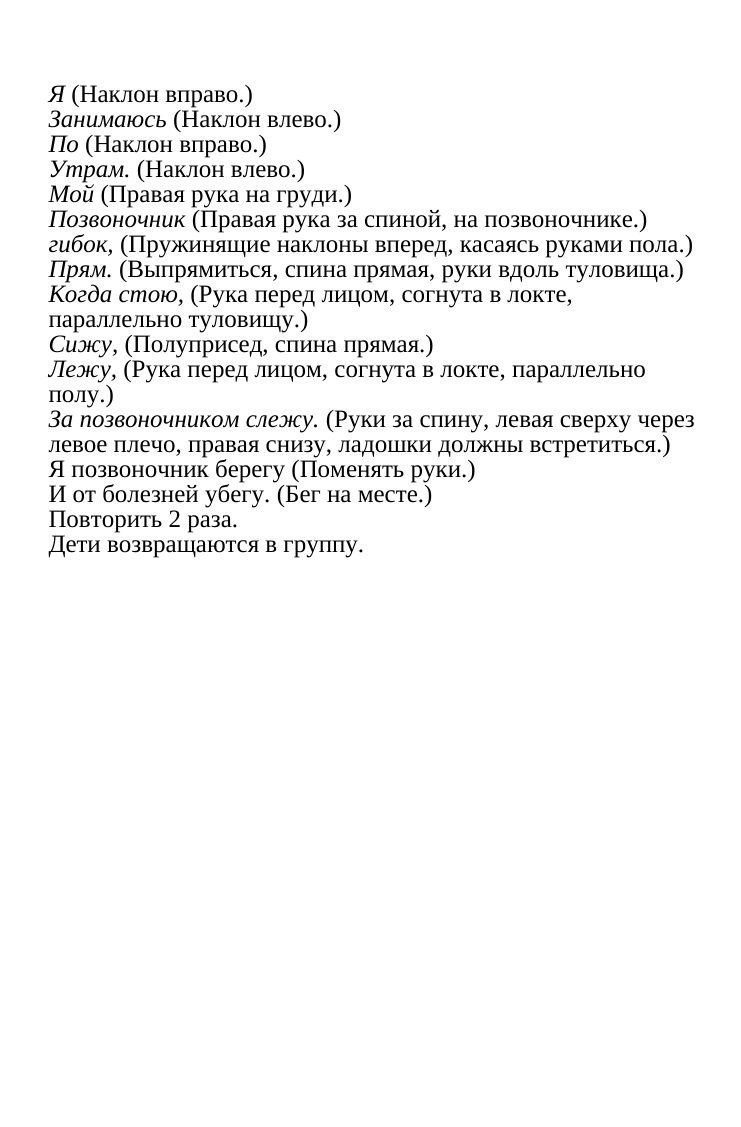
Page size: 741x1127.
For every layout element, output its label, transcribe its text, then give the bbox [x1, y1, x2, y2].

text Утрам. (Наклон влево.) [48, 158, 697, 183]
text Повторить 2 раза. [48, 508, 697, 533]
text Мой (Правая рука на груди.) [48, 183, 697, 208]
text Сижу, (Полуприсед, спина прямая.) [48, 333, 697, 358]
text Занимаюсь (Наклон влево.) [48, 108, 697, 133]
text Я (Наклон вправо.) [48, 83, 697, 108]
text Прям. (Выпрямиться, спина прямая, руки вдоль туловища.) [48, 258, 697, 283]
text Когда стою, (Рука перед лицом, согнута в локте, параллельно туловищу.) [48, 283, 697, 333]
text Позвоночник (Правая рука за спиной, на позвоночнике.) [48, 208, 697, 233]
text гибок, (Пружинящие наклоны вперед, касаясь руками пола.) [48, 233, 697, 258]
text И от болезней убегу. (Бег на месте.) [48, 483, 697, 508]
text Я позвоночник берегу (Поменять руки.) [48, 458, 697, 483]
text Лежу, (Рука перед лицом, согнута в локте, параллельно полу.) [48, 358, 697, 408]
text Дети возвращаются в группу. [48, 533, 697, 558]
text За позвоночником слежу. (Руки за спину, левая сверху через левое плечо, правая снизу, ладошки должны встретиться.) [48, 408, 697, 458]
text По (Наклон вправо.) [48, 133, 697, 158]
